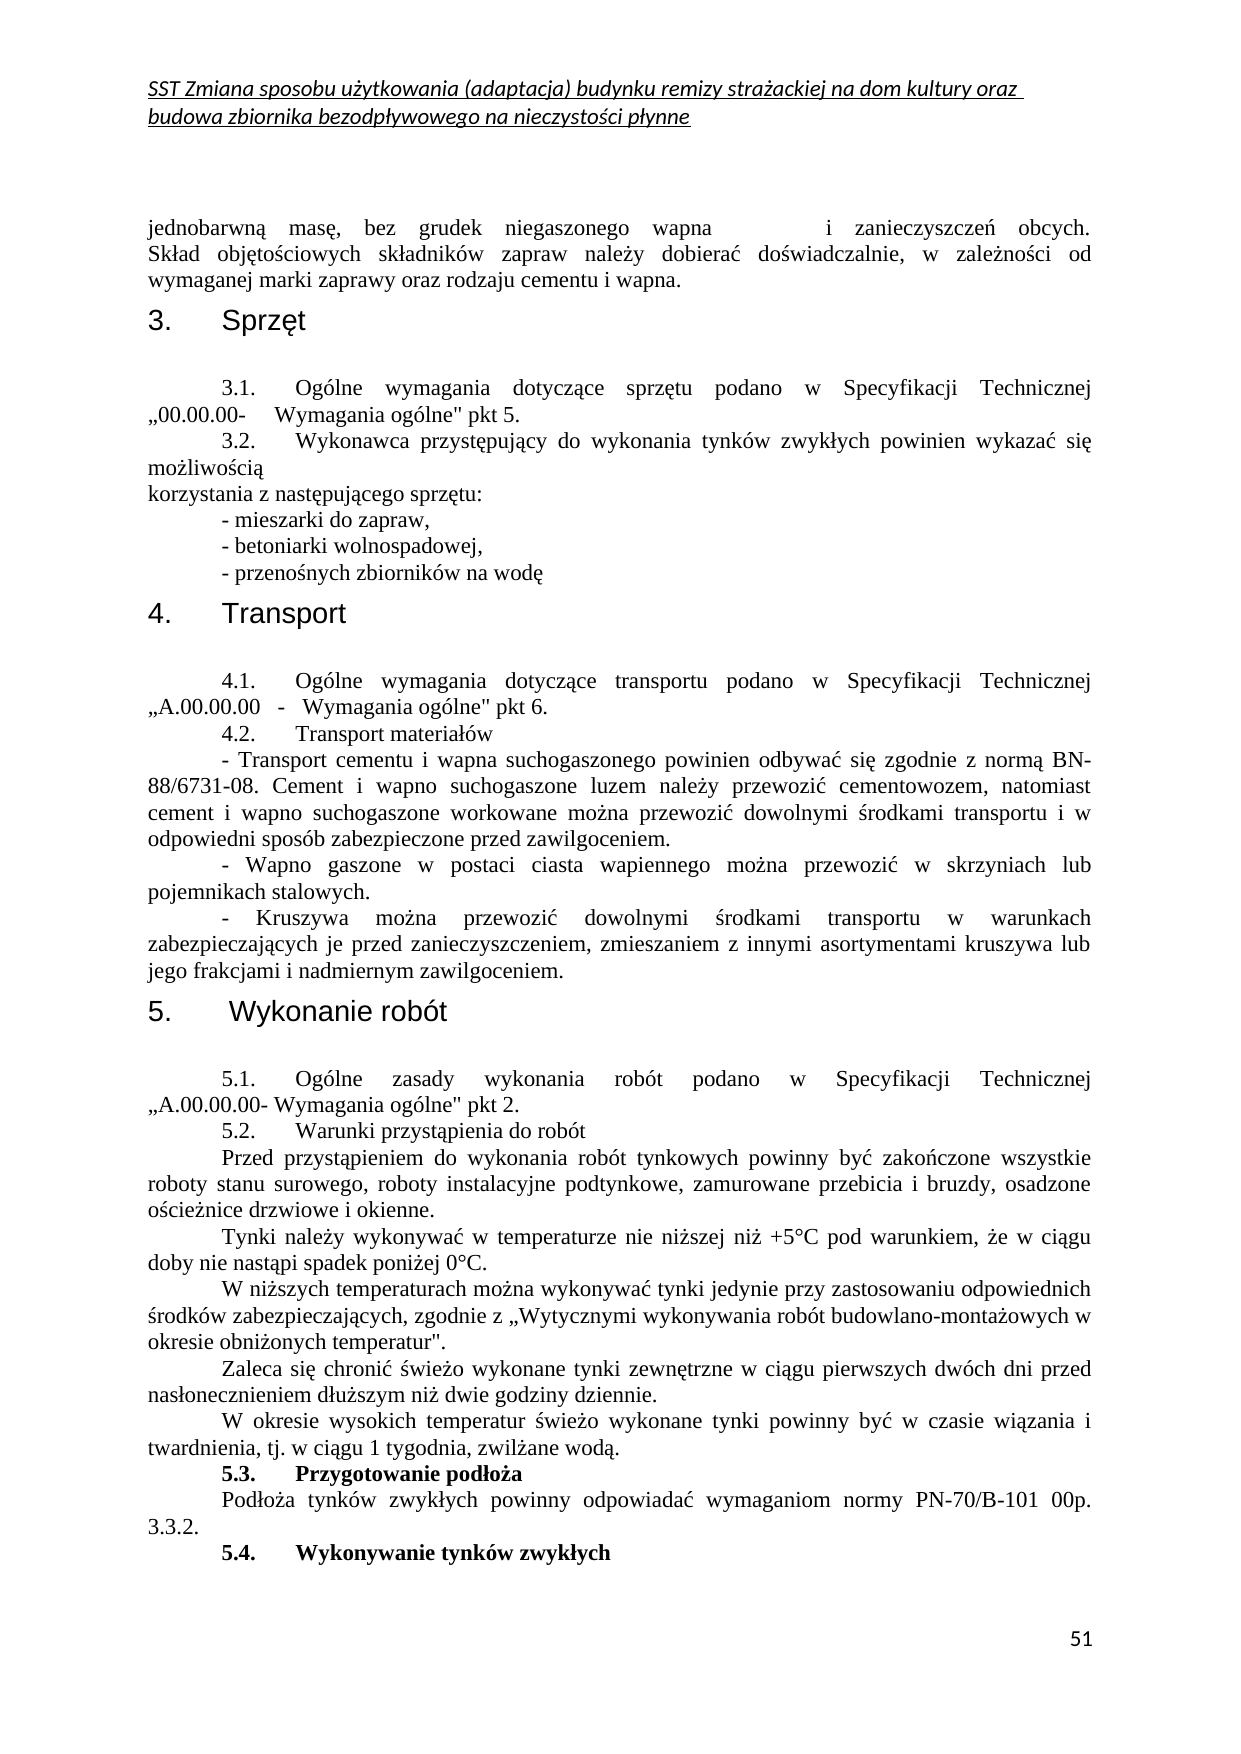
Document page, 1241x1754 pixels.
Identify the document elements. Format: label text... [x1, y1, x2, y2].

text - przenośnych zbiorników na wodę [148, 559, 1093, 585]
text W niższych temperaturach można wykonywać tynki jedynie przy zastosowaniu odpowiednich środków zabezpieczających, zgodnie z „Wytycznymi wykonywania robót budowlano-montażowych w okresie obniżonych temperatur". [148, 1276, 1093, 1354]
text 5.1. Ogólne zasady wykonania robót podano w Specyfikacji Technicznej „A.00.00.00- Wymagania ogólne" pkt 2. [148, 1065, 1093, 1117]
text 4. Transport [148, 596, 1093, 629]
text - Kruszywa można przewozić dowolnymi środkami transportu w warunkach zabezpieczających je przed zanieczyszczeniem, zmieszaniem z innymi asortymentami kruszywa lub jego frakcjami i nadmiernym zawilgoceniem. [148, 904, 1093, 983]
text 3.2. Wykonawca przystępujący do wykonania tynków zwykłych powinien wykazać się możliwością korzystania z następującego sprzętu: [148, 427, 1093, 506]
text Przed przystąpieniem do wykonania robót tynkowych powinny być zakończone wszystkie roboty stanu surowego, roboty instalacyjne podtynkowe, zamurowane przebicia i bruzdy, osadzone ościeżnice drzwiowe i okienne. [148, 1144, 1093, 1223]
text 5.3. Przygotowanie podłoża [148, 1460, 1093, 1486]
text - betoniarki wolnospadowej, [148, 533, 1093, 559]
text - Wapno gaszone w postaci ciasta wapiennego można przewozić w skrzyniach lub pojemnikach stalowych. [148, 851, 1093, 904]
text 5.4. Wykonywanie tynków zwykłych [148, 1539, 1093, 1565]
text Tynki należy wykonywać w temperaturze nie niższej niż +5°C pod warunkiem, że w ciągu doby nie nastąpi spadek poniżej 0°C. [148, 1223, 1093, 1276]
text 5. Wykonanie robót [148, 993, 1093, 1027]
text - Transport cementu i wapna suchogaszonego powinien odbywać się zgodnie z normą BN-88/6731-08. Cement i wapno suchogaszone luzem należy przewozić cementowozem, natomiast cement i wapno suchogaszone workowane można przewozić dowolnymi środkami transportu i w odpowiedni sposób zabezpieczone przed zawilgoceniem. [148, 746, 1093, 851]
text 3.1. Ogólne wymagania dotyczące sprzętu podano w Specyfikacji Technicznej „00.00.00- Wymagania ogólne" pkt 5. [148, 374, 1093, 427]
text 3. Sprzęt [148, 303, 1093, 337]
text W okresie wysokich temperatur świeżo wykonane tynki powinny być w czasie wiązania i twardnienia, tj. w ciągu 1 tygodnia, zwilżane wodą. [148, 1407, 1093, 1460]
text Podłoża tynków zwykłych powinny odpowiadać wymaganiom normy PN-70/B-101 00p. 3.3.2. [148, 1486, 1093, 1539]
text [148, 214, 1093, 293]
text 4.1. Ogólne wymagania dotyczące transportu podano w Specyfikacji Technicznej „A.00.00.00 - Wymagania ogólne" pkt 6. [148, 667, 1093, 719]
text Zaleca się chronić świeżo wykonane tynki zewnętrzne w ciągu pierwszych dwóch dni przed nasłonecznieniem dłuższym niż dwie godziny dziennie. [148, 1354, 1093, 1407]
text 4.2. Transport materiałów [148, 719, 1093, 746]
text 5.2. Warunki przystąpienia do robót [148, 1117, 1093, 1144]
text - mieszarki do zapraw, [148, 506, 1093, 533]
